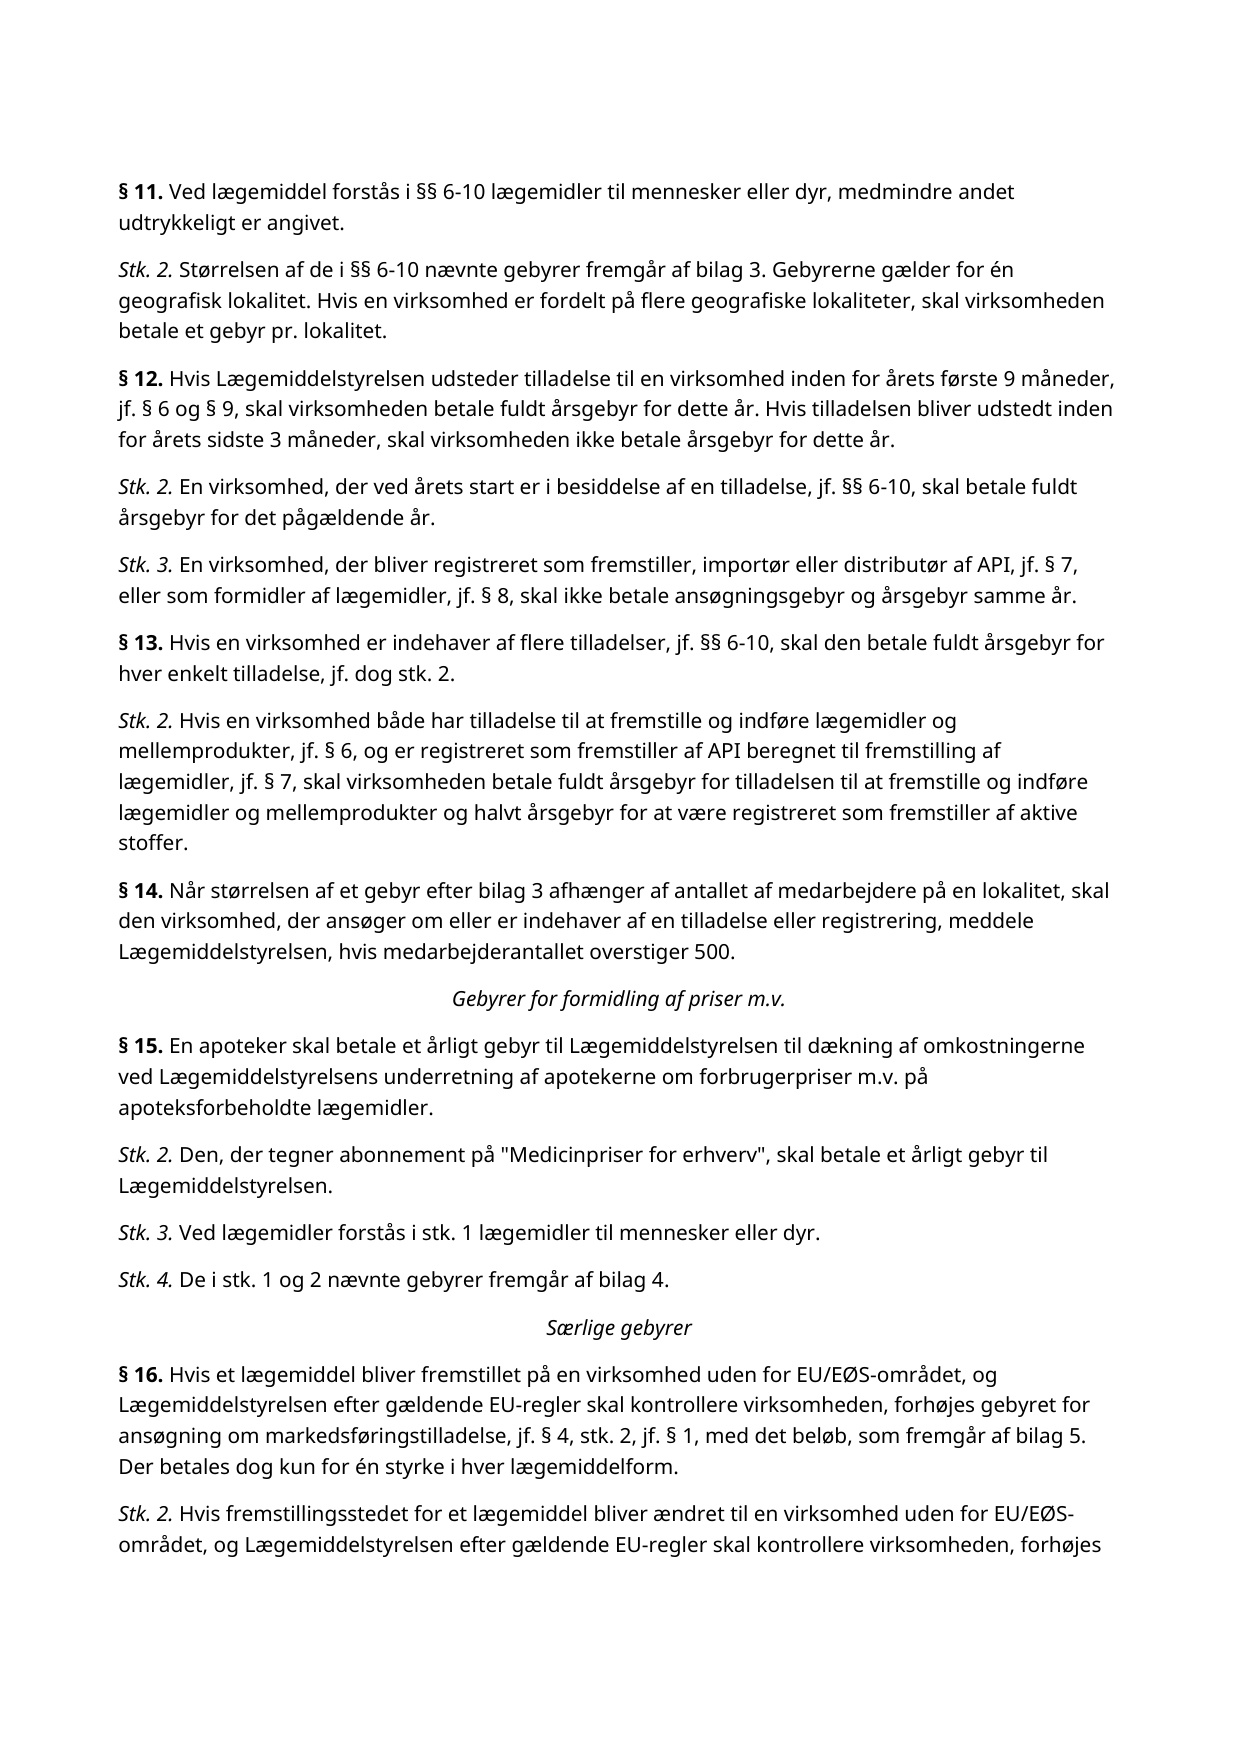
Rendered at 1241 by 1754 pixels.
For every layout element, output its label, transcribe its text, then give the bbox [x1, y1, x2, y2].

text Stk. 2. Den, der tegner abonnement på "Medicinpriser for erhverv", skal betale et årligt gebyr til Lægemiddelstyrelsen. [118, 1140, 1122, 1199]
text Stk. 4. De i stk. 1 og 2 nævnte gebyrer fremgår af bilag 4. [118, 1265, 1122, 1294]
text § 16. Hvis et lægemiddel bliver fremstillet på en virksomhed uden for EU/EØS-området, og Lægemiddelstyrelsen efter gældende EU-regler skal kontrollere virksomheden, forhøjes gebyret for ansøgning om markedsføringstilladelse, jf. § 4, stk. 2, jf. § 1, med det beløb, som fremgår af bilag 5. Der betales dog kun for én styrke i hver lægemiddelform. [118, 1360, 1122, 1480]
text Særlige gebyrer [118, 1313, 1122, 1341]
text Stk. 3. En virksomhed, der bliver registreret som fremstiller, importør eller distributør af API, jf. § 7, eller som formidler af lægemidler, jf. § 8, skal ikke betale ansøgningsgebyr og årsgebyr samme år. [118, 550, 1122, 609]
text Stk. 3. Ved lægemidler forstås i stk. 1 lægemidler til mennesker eller dyr. [118, 1218, 1122, 1246]
text Stk. 2. En virksomhed, der ved årets start er i besiddelse af en tilladelse, jf. §§ 6-10, skal betale fuldt årsgebyr for det pågældende år. [118, 472, 1122, 531]
text Stk. 2. Størrelsen af de i §§ 6-10 nævnte gebyrer fremgår af bilag 3. Gebyrerne gælder for én geografisk lokalitet. Hvis en virksomhed er fordelt på flere geografiske lokaliteter, skal virksomheden betale et gebyr pr. lokalitet. [118, 255, 1122, 345]
text § 14. Når størrelsen af et gebyr efter bilag 3 afhænger af antallet af medarbejdere på en lokalitet, skal den virksomhed, der ansøger om eller er indehaver af en tilladelse eller registrering, meddele Lægemiddelstyrelsen, hvis medarbejderantallet overstiger 500. [118, 876, 1122, 965]
text § 11. Ved lægemiddel forstås i §§ 6-10 lægemidler til mennesker eller dyr, medmindre andet udtrykkeligt er angivet. [118, 177, 1122, 236]
text § 13. Hvis en virksomhed er indehaver af flere tilladelser, jf. §§ 6-10, skal den betale fuldt årsgebyr for hver enkelt tilladelse, jf. dog stk. 2. [118, 628, 1122, 687]
text § 15. En apoteker skal betale et årligt gebyr til Lægemiddelstyrelsen til dækning af omkostningerne ved Lægemiddelstyrelsens underretning af apotekerne om forbrugerpriser m.v. på apoteksforbeholdte lægemidler. [118, 1032, 1122, 1121]
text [118, 1499, 1122, 1558]
text Stk. 2. Hvis en virksomhed både har tilladelse til at fremstille og indføre lægemidler og mellemprodukter, jf. § 6, og er registreret som fremstiller af API beregnet til fremstilling af lægemidler, jf. § 7, skal virksomheden betale fuldt årsgebyr for tilladelsen til at fremstille og indføre lægemidler og mellemprodukter og halvt årsgebyr for at være registreret som fremstiller af aktive stoffer. [118, 706, 1122, 857]
text Gebyrer for formidling af priser m.v. [118, 984, 1122, 1013]
text § 12. Hvis Lægemiddelstyrelsen udsteder tilladelse til en virksomhed inden for årets første 9 måneder, jf. § 6 og § 9, skal virksomheden betale fuldt årsgebyr for dette år. Hvis tilladelsen bliver udstedt inden for årets sidste 3 måneder, skal virksomheden ikke betale årsgebyr for dette år. [118, 364, 1122, 453]
